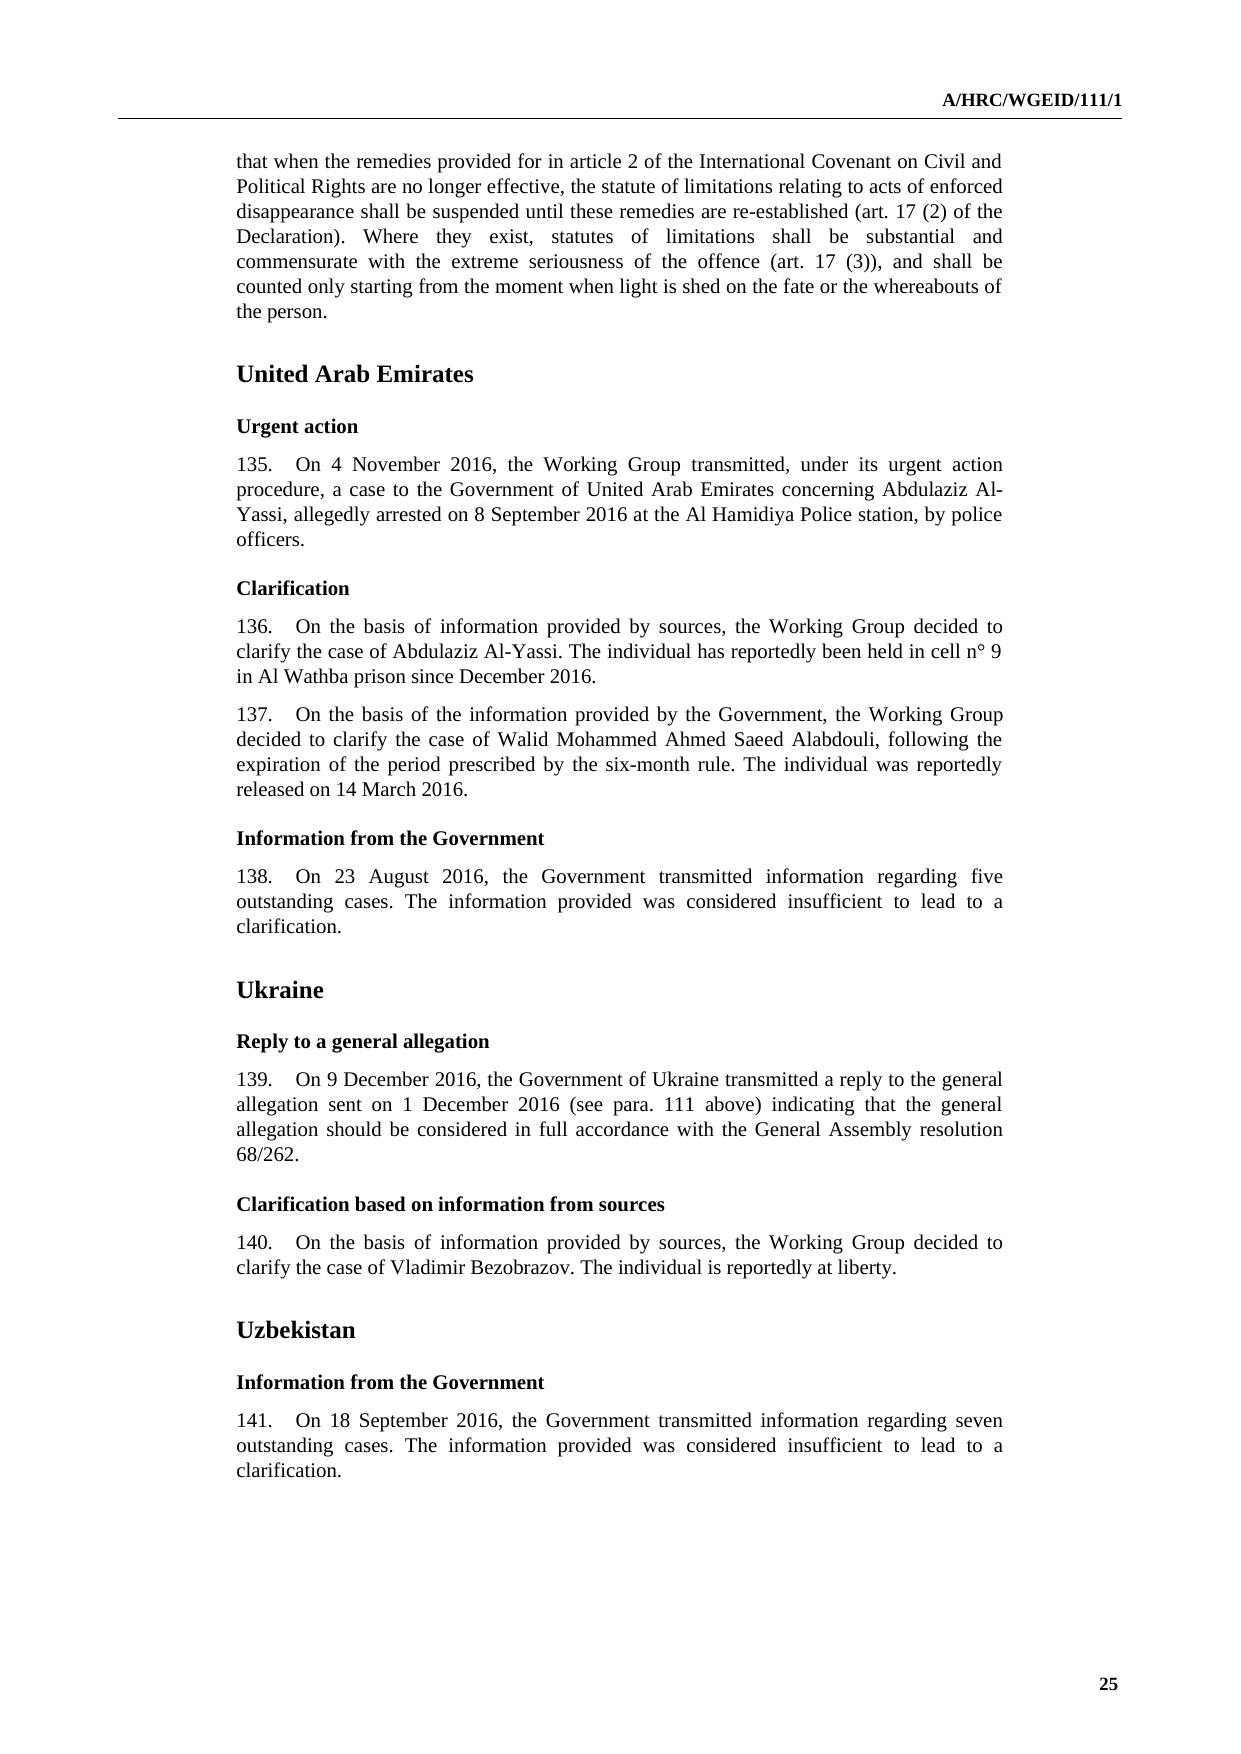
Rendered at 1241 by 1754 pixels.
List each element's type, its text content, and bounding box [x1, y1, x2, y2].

text Uzbekistan [118, 1316, 1004, 1344]
text 137. On the basis of the information provided by the Government, the Working Group decided to clarify the case of Walid Mohammed Ahmed Saeed Alabdouli, following the expiration of the period prescribed by the six-month rule. The individual was reportedly released on 14 March 2016. [236, 701, 1004, 801]
text Reply to a general allegation [118, 1029, 1004, 1054]
text 139. On 9 December 2016, the Government of Ukraine transmitted a reply to the general allegation sent on 1 December 2016 (see para. 111 above) indicating that the general allegation should be considered in full accordance with the General Assembly resolution 68/262. [236, 1066, 1004, 1166]
text 136. On the basis of information provided by sources, the Working Group decided to clarify the case of Abdulaziz Al-Yassi. The individual has reportedly been held in cell n° 9 in Al Wathba prison since December 2016. [236, 613, 1004, 688]
text United Arab Emirates [118, 360, 1004, 388]
text Clarification [118, 576, 1004, 601]
text Clarification based on information from sources [118, 1191, 1004, 1216]
text 140. On the basis of information provided by sources, the Working Group decided to clarify the case of Vladimir Bezobrazov. The individual is reportedly at liberty. [236, 1229, 1004, 1279]
text 141. On 18 September 2016, the Government transmitted information regarding seven outstanding cases. The information provided was considered insufficient to lead to a clarification. [236, 1407, 1004, 1482]
text Information from the Government [118, 826, 1004, 851]
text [236, 148, 1004, 323]
text Information from the Government [118, 1369, 1004, 1394]
text 138. On 23 August 2016, the Government transmitted information regarding five outstanding cases. The information provided was considered insufficient to lead to a clarification. [236, 863, 1004, 938]
text 135. On 4 November 2016, the Working Group transmitted, under its urgent action procedure, a case to the Government of United Arab Emirates concerning Abdulaziz Al-Yassi, allegedly arrested on 8 September 2016 at the Al Hamidiya Police station, by police officers. [236, 451, 1004, 551]
text Ukraine [118, 976, 1004, 1004]
text Urgent action [118, 413, 1004, 438]
